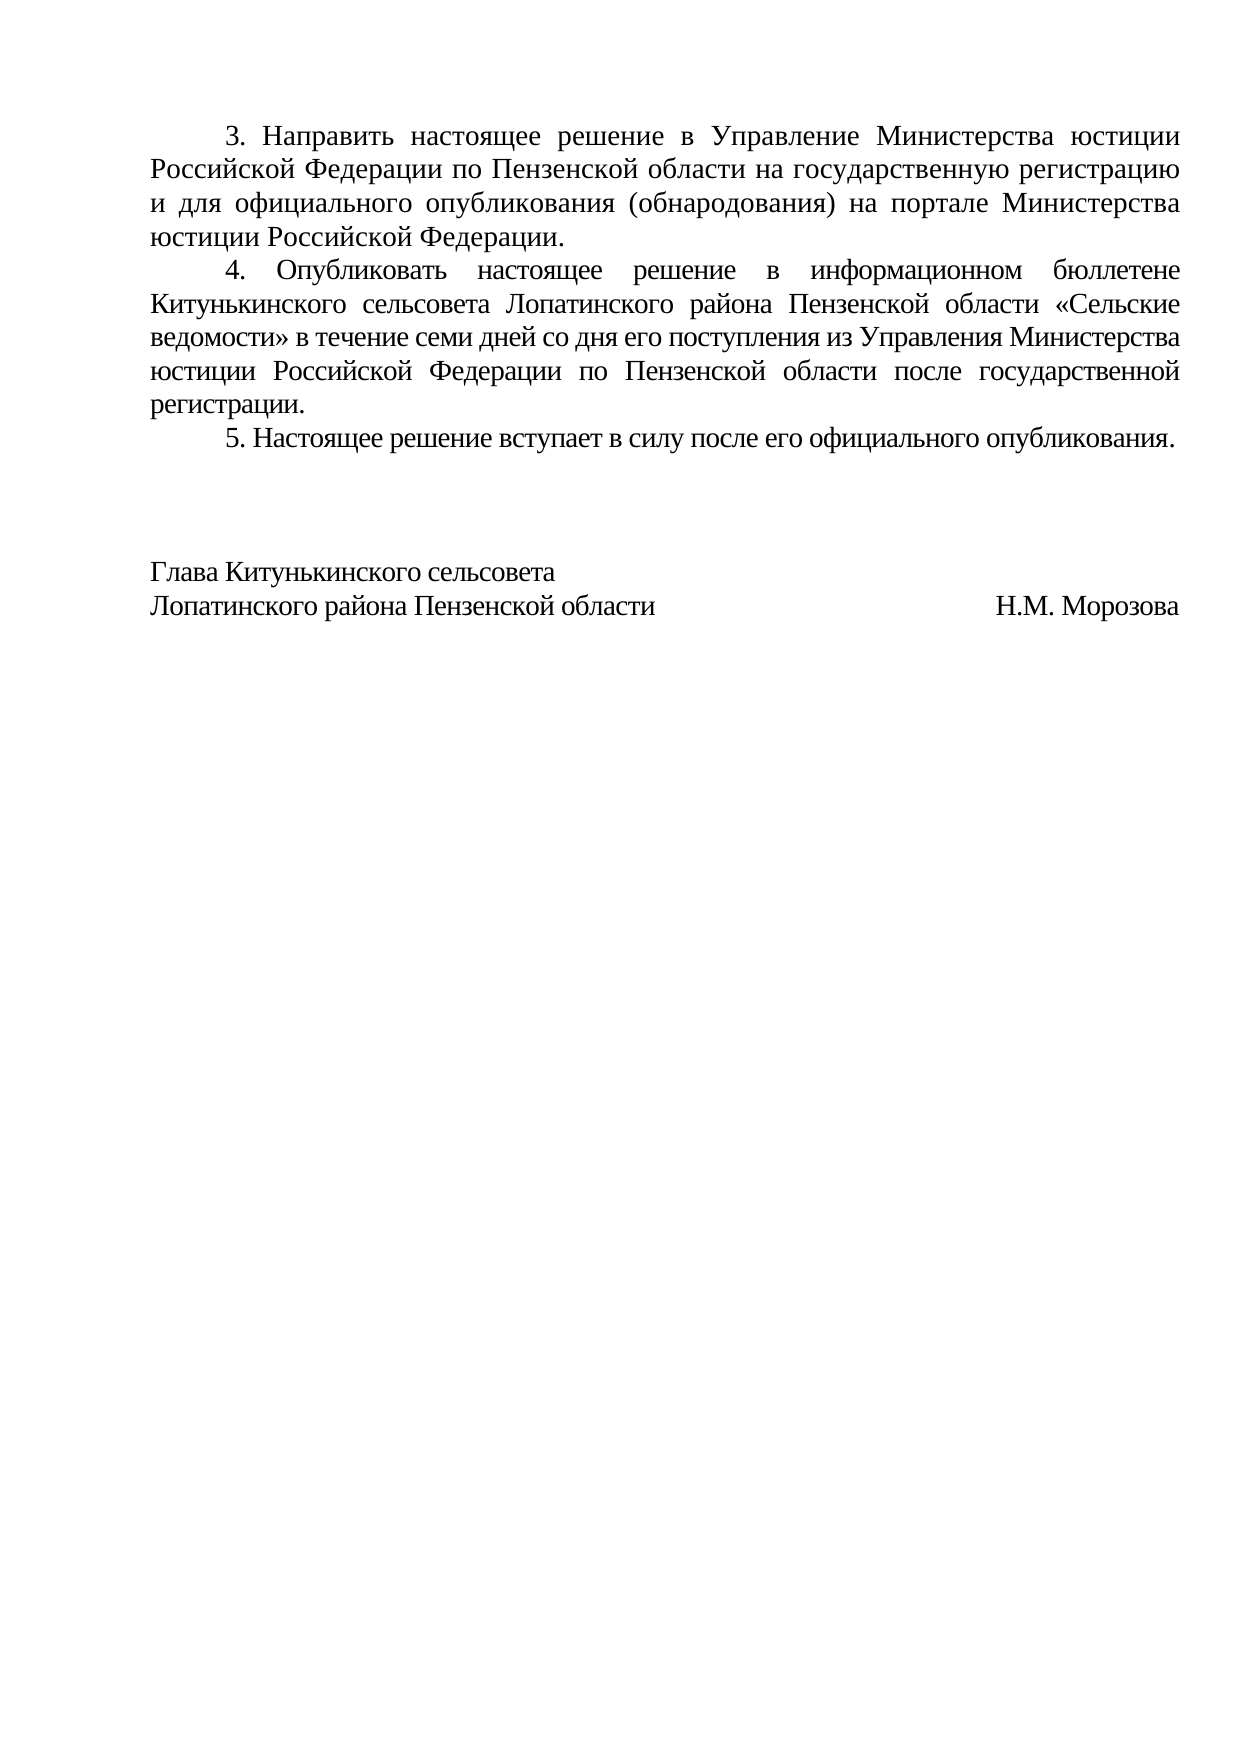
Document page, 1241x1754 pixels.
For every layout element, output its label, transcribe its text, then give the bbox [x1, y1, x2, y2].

text Глава Китунькинского сельсовета [150, 554, 1181, 588]
text 3. Направить настоящее решение в Управление Министерства юстиции Российской Федерации по Пензенской области на государственную регистрацию и для официального опубликования (обнародования) на портале Министерства юстиции Российской Федерации. [150, 118, 1181, 252]
text 5. Настоящее решение вступает в силу после его официального опубликования. [150, 420, 1181, 453]
text 4. Опубликовать настоящее решение в информационном бюллетене Китунькинского сельсовета Лопатинского района Пензенской области «Сельские ведомости» в течение семи дней со дня его поступления из Управления Министерства юстиции Российской Федерации по Пензенской области после государственной регистрации. [150, 252, 1181, 420]
text Лопатинского района Пензенской области Н.М. Морозова [150, 588, 1181, 621]
